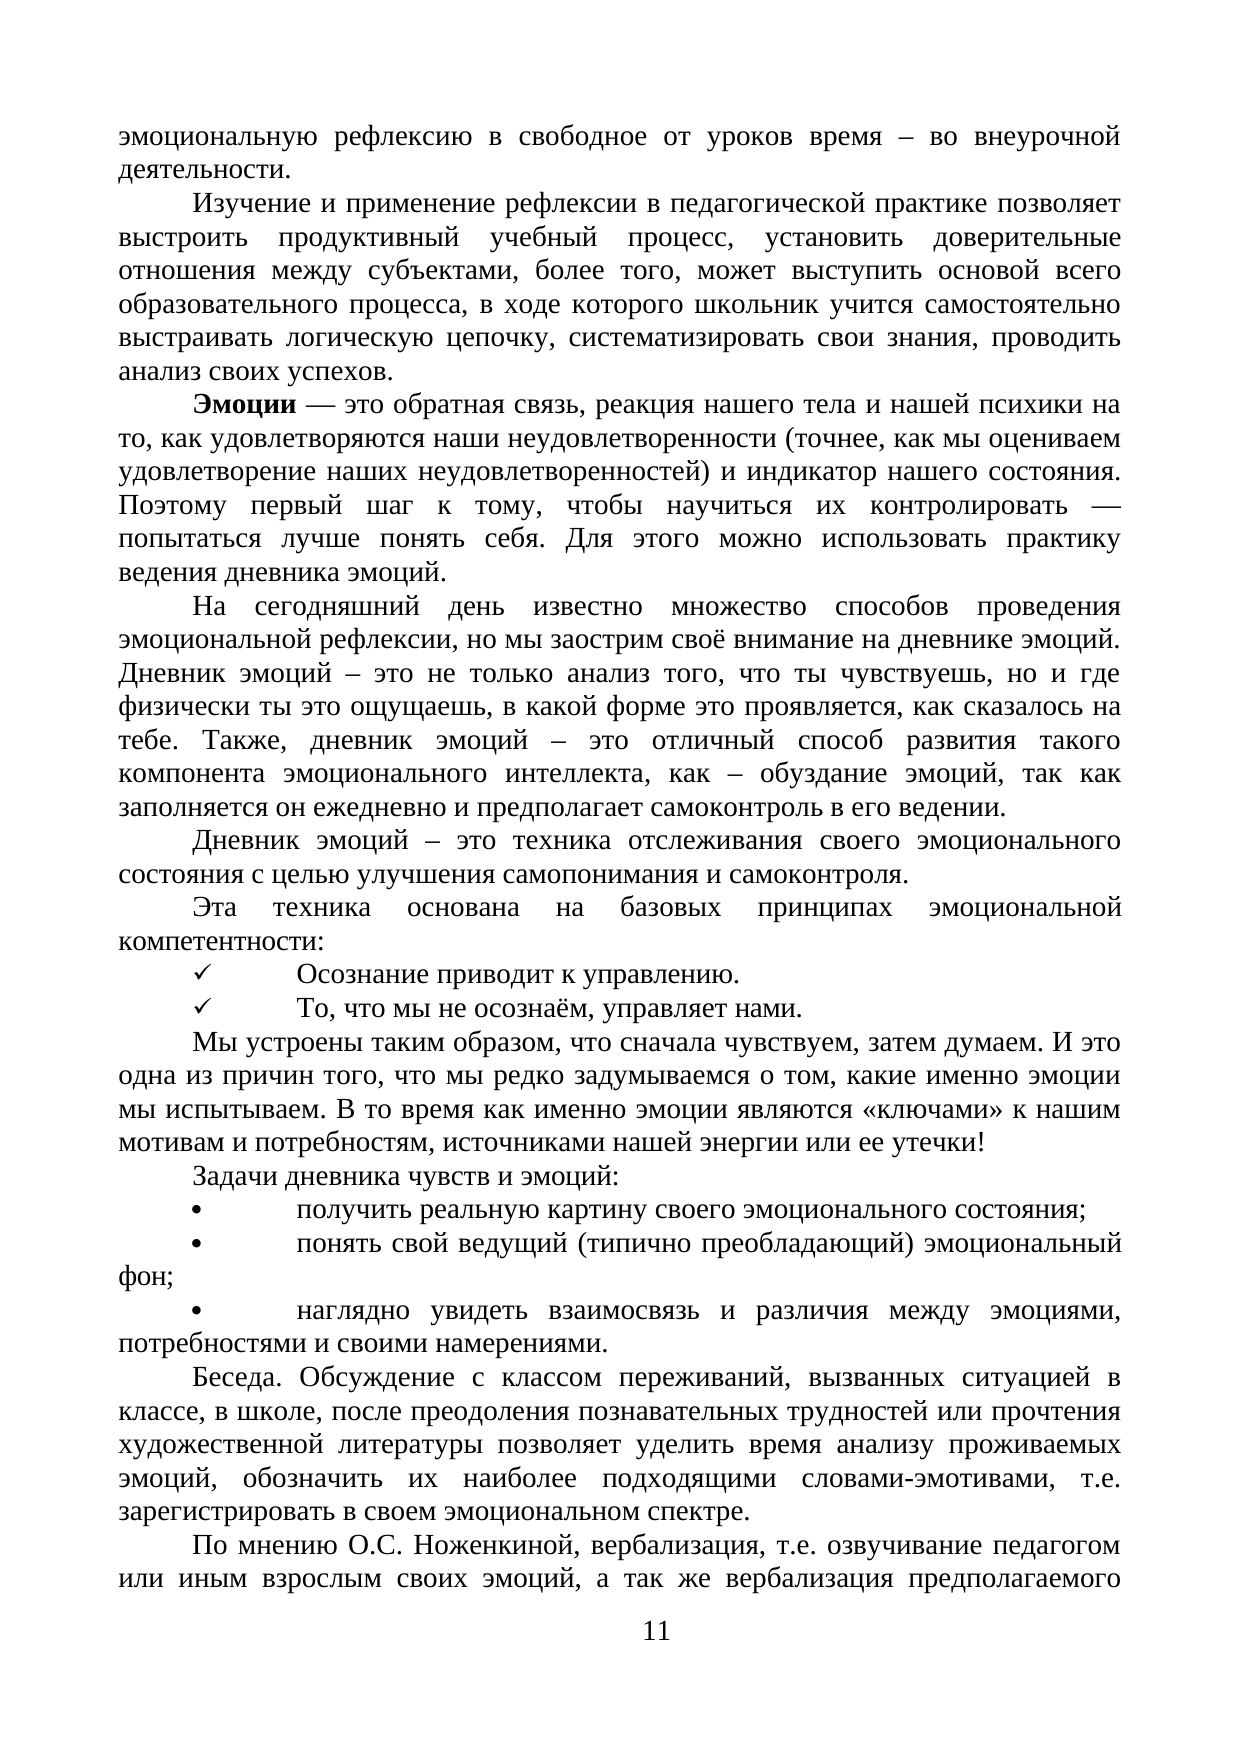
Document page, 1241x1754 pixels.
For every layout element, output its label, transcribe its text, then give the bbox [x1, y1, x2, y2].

text Задачи дневника чувств и эмоций: [118, 1158, 1122, 1191]
list То, что мы не осознаём, управляет нами. [118, 990, 1122, 1024]
list Осознание приводит к управлению. [118, 957, 1122, 990]
text Мы устроены таким образом, что сначала чувствуем, затем думаем. И это одна из причин того, что мы редко задумываемся о том, какие именно эмоции мы испытываем. В то время как именно эмоции являются «ключами» к нашим мотивам и потребностям, источниками нашей энергии или ее утечки! [118, 1024, 1122, 1158]
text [118, 118, 1122, 185]
text Эмоции — это обратная связь, реакция нашего тела и нашей психики на то, как удовлетворяются наши неудовлетворенности (точнее, как мы оцениваем удовлетворение наших неудовлетворенностей) и индикатор нашего состояния. Поэтому первый шаг к тому, чтобы научиться их контролировать — попытаться лучше понять себя. Для этого можно использовать практику ведения дневника эмоций. [118, 386, 1122, 588]
list понять свой ведущий (типично преобладающий) эмоциональный фон; [118, 1225, 1122, 1292]
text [118, 1527, 1122, 1594]
text На сегодняшний день известно множество способов проведения эмоциональной рефлексии, но мы заострим своё внимание на дневнике эмоций. Дневник эмоций – это не только анализ того, что ты чувствуешь, но и где физически ты это ощущаешь, в какой форме это проявляется, как сказалось на тебе. Также, дневник эмоций – это отличный способ развития такого компонента эмоционального интеллекта, как – обуздание эмоций, так как заполняется он ежедневно и предполагает самоконтроль в его ведении. [118, 588, 1122, 822]
text Изучение и применение рефлексии в педагогической практике позволяет выстроить продуктивный учебный процесс, установить доверительные отношения между субъектами, более того, может выступить основой всего образовательного процесса, в ходе которого школьник учится самостоятельно выстраивать логическую цепочку, систематизировать свои знания, проводить анализ своих успехов. [118, 185, 1122, 386]
text Дневник эмоций – это техника отслеживания своего эмоционального состояния с целью улучшения самопонимания и самоконтроля. [118, 822, 1122, 889]
list получить реальную картину своего эмоционального состояния; [118, 1191, 1122, 1225]
list наглядно увидеть взаимосвязь и различия между эмоциями, потребностями и своими намерениями. [118, 1292, 1122, 1359]
text Эта техника основана на базовых принципах эмоциональной компетентности: [118, 889, 1122, 957]
text Беседа. Обсуждение с классом переживаний, вызванных ситуацией в классе, в школе, после преодоления познавательных трудностей или прочтения художественной литературы позволяет уделить время анализу проживаемых эмоций, обозначить их наиболее подходящими словами-эмотивами, т.е. зарегистрировать в своем эмоциональном спектре. [118, 1359, 1122, 1527]
